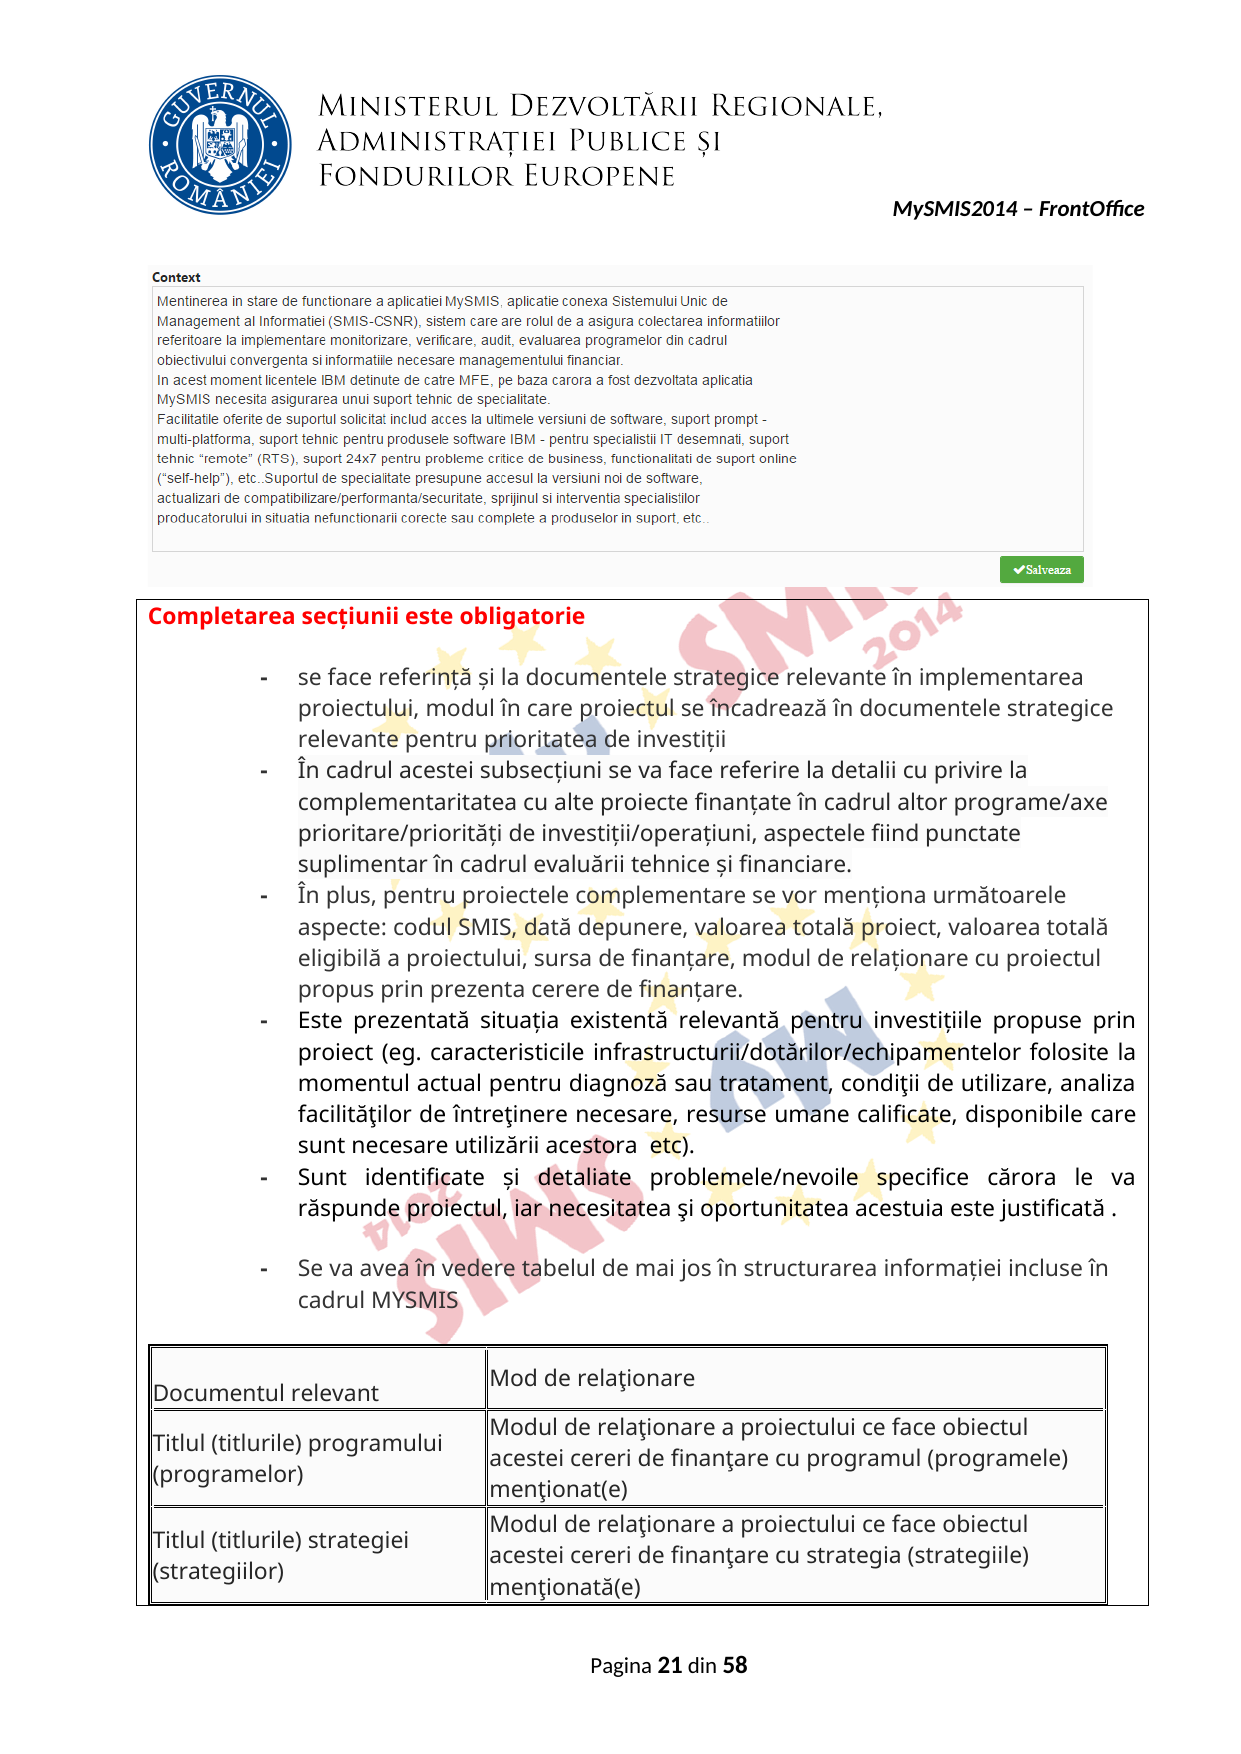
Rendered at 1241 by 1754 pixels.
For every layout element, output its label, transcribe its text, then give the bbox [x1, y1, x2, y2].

picture [147, 265, 1159, 1540]
picture [147, 73, 893, 216]
